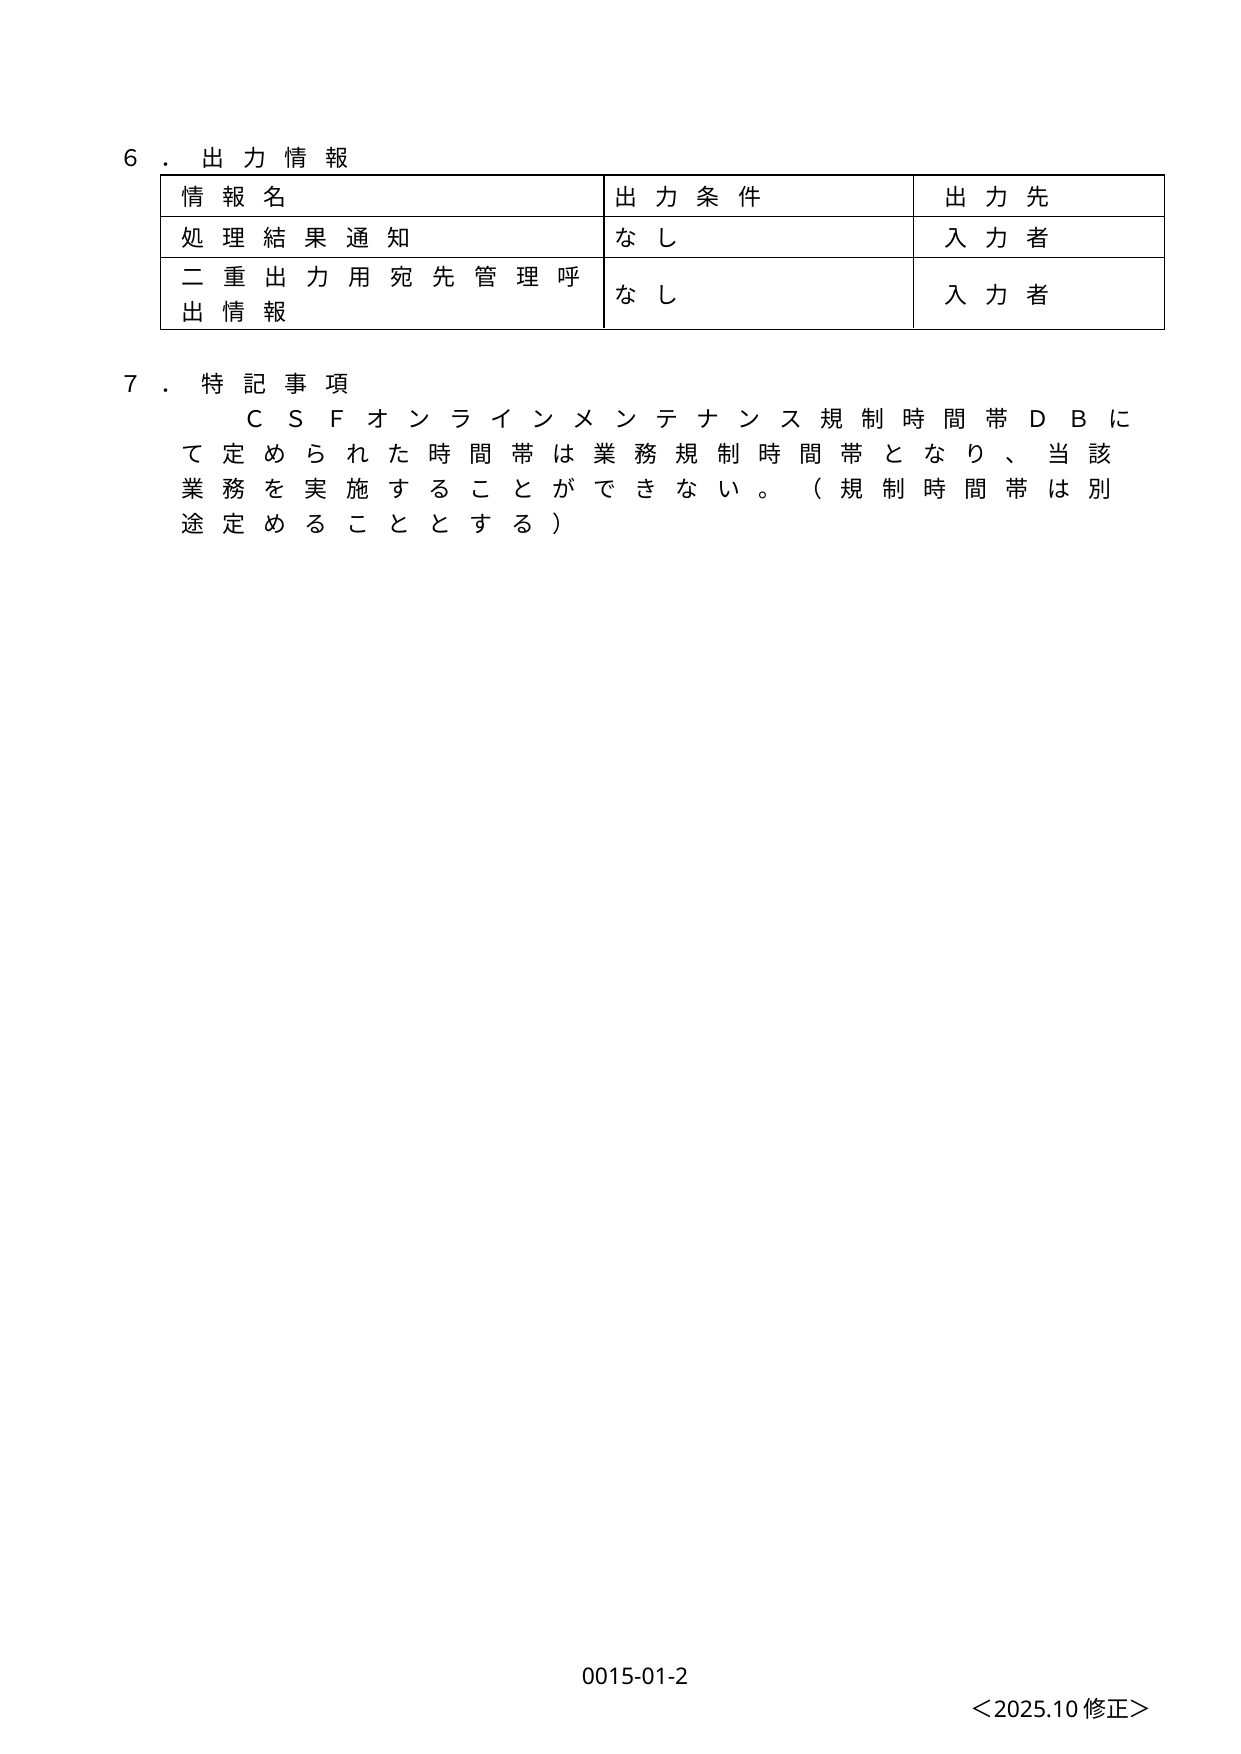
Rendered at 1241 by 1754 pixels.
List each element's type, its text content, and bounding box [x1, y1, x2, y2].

table_cell 二重出力用宛先管理呼出情報 [161, 258, 603, 328]
table_header 出力先 [914, 176, 1164, 216]
table_cell 入力者 [914, 217, 1164, 257]
text ＣＳＦオンラインメンテナンス規制時間帯ＤＢにて定められた時間帯は業務規制時間帯となり、当該業務を実施することができない。（規制時間帯は別途定めることとする） [119, 400, 1150, 540]
table_cell なし [605, 217, 913, 257]
table_header 出力条件 [605, 176, 913, 216]
table_cell なし [605, 258, 913, 328]
text ６．出力情報 [119, 139, 1150, 174]
table_header 情報名 [161, 176, 603, 216]
text ７．特記事項 [119, 365, 1150, 400]
table_cell 処理結果通知 [161, 217, 603, 257]
table_cell 入力者 [914, 258, 1164, 328]
